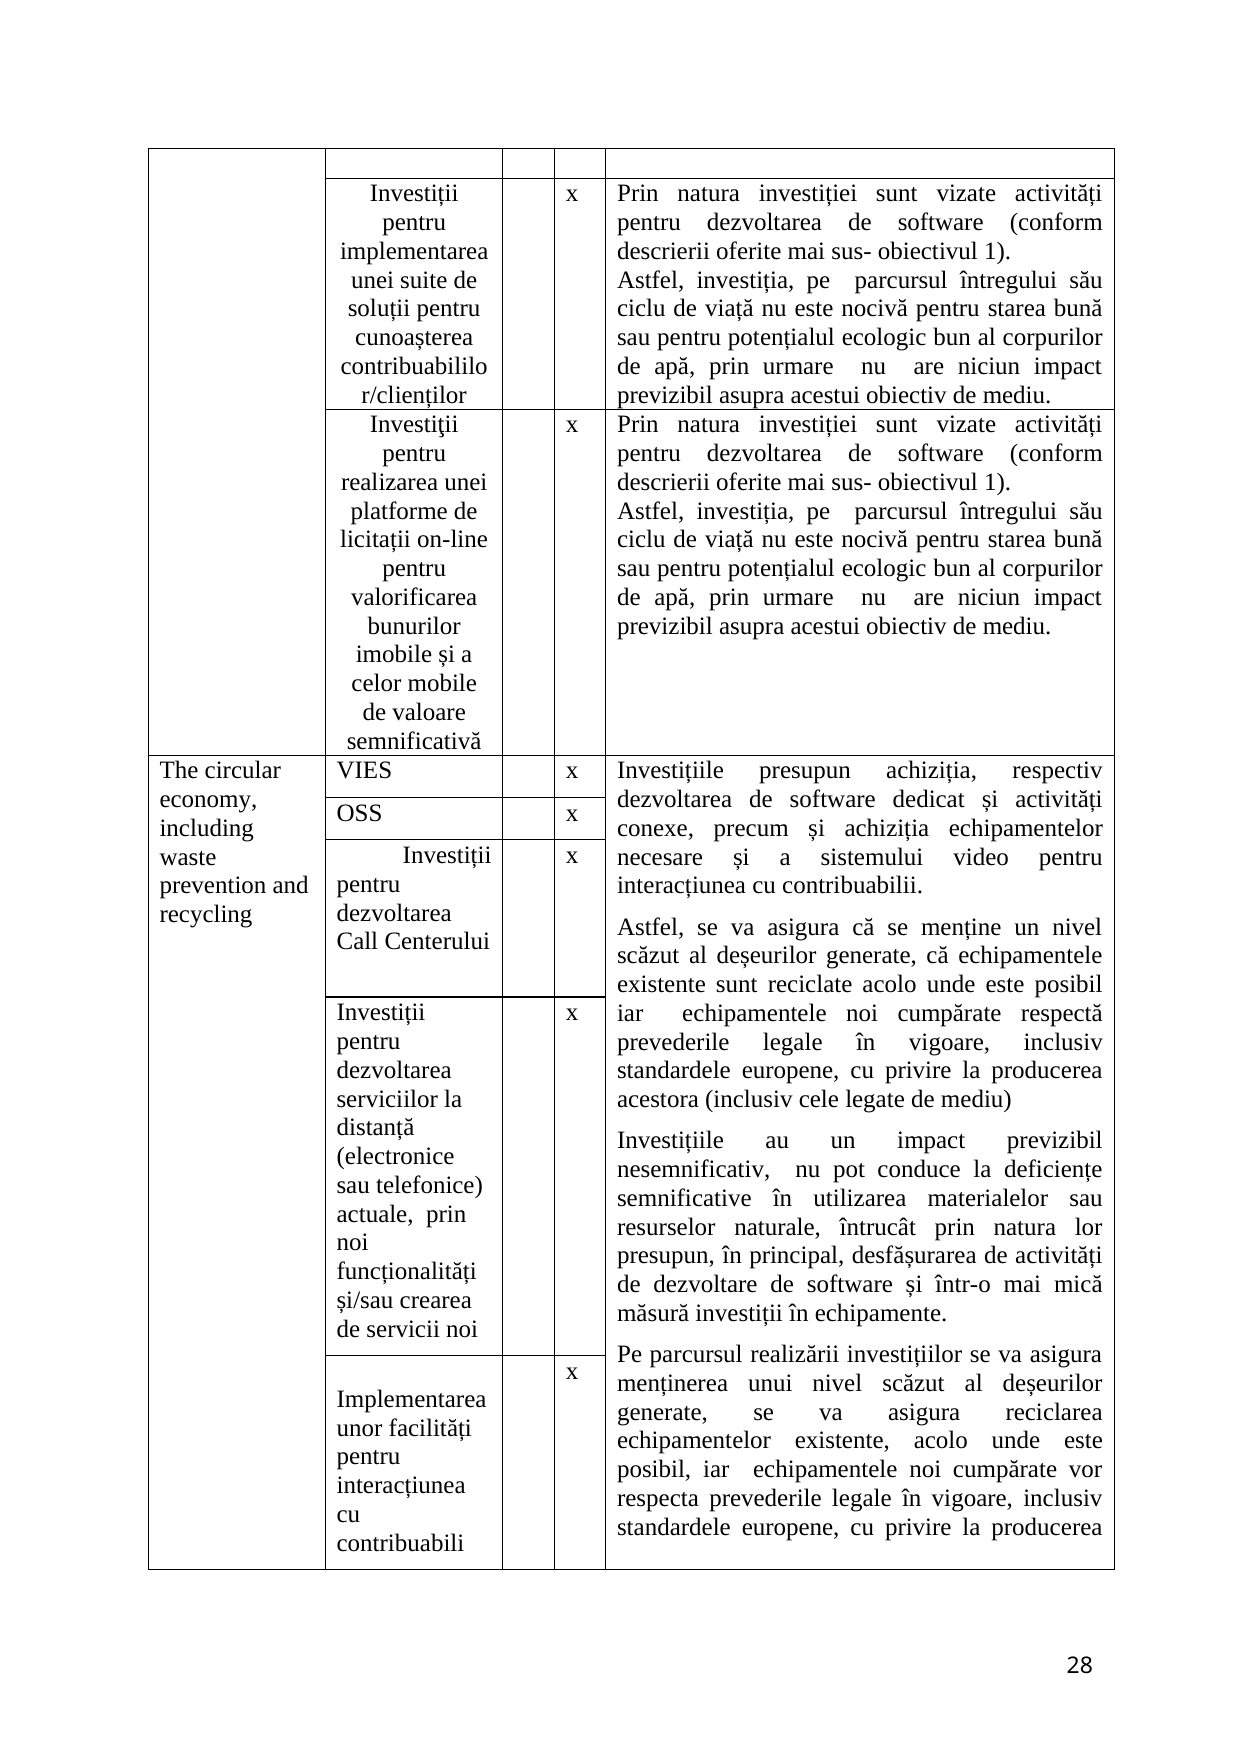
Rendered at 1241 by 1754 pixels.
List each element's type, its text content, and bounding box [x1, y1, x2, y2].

table_cell OSS [326, 798, 502, 839]
table_cell Investiții pentru dezvoltarea Call Centerului [326, 840, 502, 996]
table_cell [606, 149, 1114, 177]
table_cell x [555, 756, 605, 797]
table_cell Prin natura investiției sunt vizate activități pentru dezvoltarea de software (conform descrierii oferite mai sus- obiectivul 1). Astfel, investiția, pe parcursul întregului său ciclu de viață nu este nocivă pentru starea bună sau pentru potențialul ecologic bun al corpurilor de apă, prin urmare nu are niciun impact previzibil asupra acestui obiectiv de mediu. [606, 179, 1114, 408]
table_cell Investițiile presupun achiziția, respectiv dezvoltarea de software dedicat și activități conexe, precum și achiziția echipamentelor necesare și a sistemului video pentru interacțiunea cu contribuabilii. Astfel, se va asigura că se menține un nivel scăzut al deșeurilor generate, că echipamentele existente sunt reciclate acolo unde este posibil iar echipamentele noi cumpărate respectă prevederile legale în vigoare, inclusiv standardele europene, cu privire la producerea acestora (inclusiv cele legate de mediu) Investițiile au un impact previzibil nesemnificativ, nu pot conduce la deficiențe semnificative în utilizarea materialelor sau resurselor naturale, întrucât prin natura lor presupun, în principal, desfășurarea de activități de dezvoltare de software și într-o mai mică măsură investiții în echipamente. Pe parcursul realizării investițiilor se va asigura menținerea unui nivel scăzut al deșeurilor generate, se va asigura reciclarea echipamentelor existente, acolo unde este posibil, iar echipamentele noi cumpărate vor respecta prevederile legale în vigoare, inclusiv standardele europene, cu privire la producerea acestora (inclusiv cele legate de mediu) cerințele de eficiență a materialelor stabilite în conformitate cu Directiva 2009/125 / CE. De asemenea, echipamentele utilizate nu vor conține substanțele restricționate enumerate în Anexa II a Directivei 2011/65 / UE, cu excepția cazului în care valorile concentrației în greutate în materiale omogene nu le depășesc pe cele enumerate în anexa respectivă. Totodată, la sfârșitul duratei de viață a echipamengtelor se va avea în vedere respectarea prevederilor Anexei VII la Directiva 2012/19 / UE. În același timp, investițiile au impact previzibil nesemnificativ asupra creșterii semnificative a generării, a incinerării sau a eliminării deșeurilor. Astfel, investițiile au un impact previzibil nesemnificativ asupra acestui obiectiv de mediu. [606, 756, 1114, 1569]
table_cell x [555, 798, 605, 839]
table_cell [326, 149, 502, 177]
table_cell [503, 410, 554, 754]
table_cell [503, 840, 554, 996]
table_cell x [555, 1356, 605, 1569]
table_cell [503, 798, 554, 839]
table_cell x [555, 998, 605, 1355]
table_cell Investiții pentru dezvoltarea serviciilor la distanță (electronice sau telefonice) actuale, prin noi funcționalități și/sau crearea de servicii noi [326, 998, 502, 1355]
table_cell [503, 149, 554, 177]
table_cell x [555, 179, 605, 408]
table_cell x [555, 840, 605, 996]
table_cell Investiţii pentru realizarea unei platforme de licitații on-line pentru valorificarea bunurilor imobile și a celor mobile de valoare semnificativă [326, 410, 502, 754]
table_cell [503, 756, 554, 797]
table_cell Prin natura investiției sunt vizate activități pentru dezvoltarea de software (conform descrierii oferite mai sus- obiectivul 1). Astfel, investiția, pe parcursul întregului său ciclu de viață nu este nocivă pentru starea bună sau pentru potențialul ecologic bun al corpurilor de apă, prin urmare nu are niciun impact previzibil asupra acestui obiectiv de mediu. [606, 410, 1114, 754]
table_cell Investiții pentru implementarea unei suite de soluții pentru cunoașterea contribuabililor/clienților [326, 179, 502, 408]
table_cell VIES [326, 756, 502, 797]
table_cell x [555, 149, 605, 177]
table_cell [503, 179, 554, 408]
table_cell x [555, 410, 605, 754]
table_cell The circular economy, including waste prevention and recycling [149, 756, 325, 1569]
table_cell [503, 1356, 554, 1569]
table_cell [503, 998, 554, 1355]
table_cell Implementarea unor facilități pentru interacțiunea cu contribuabili [326, 1356, 502, 1569]
